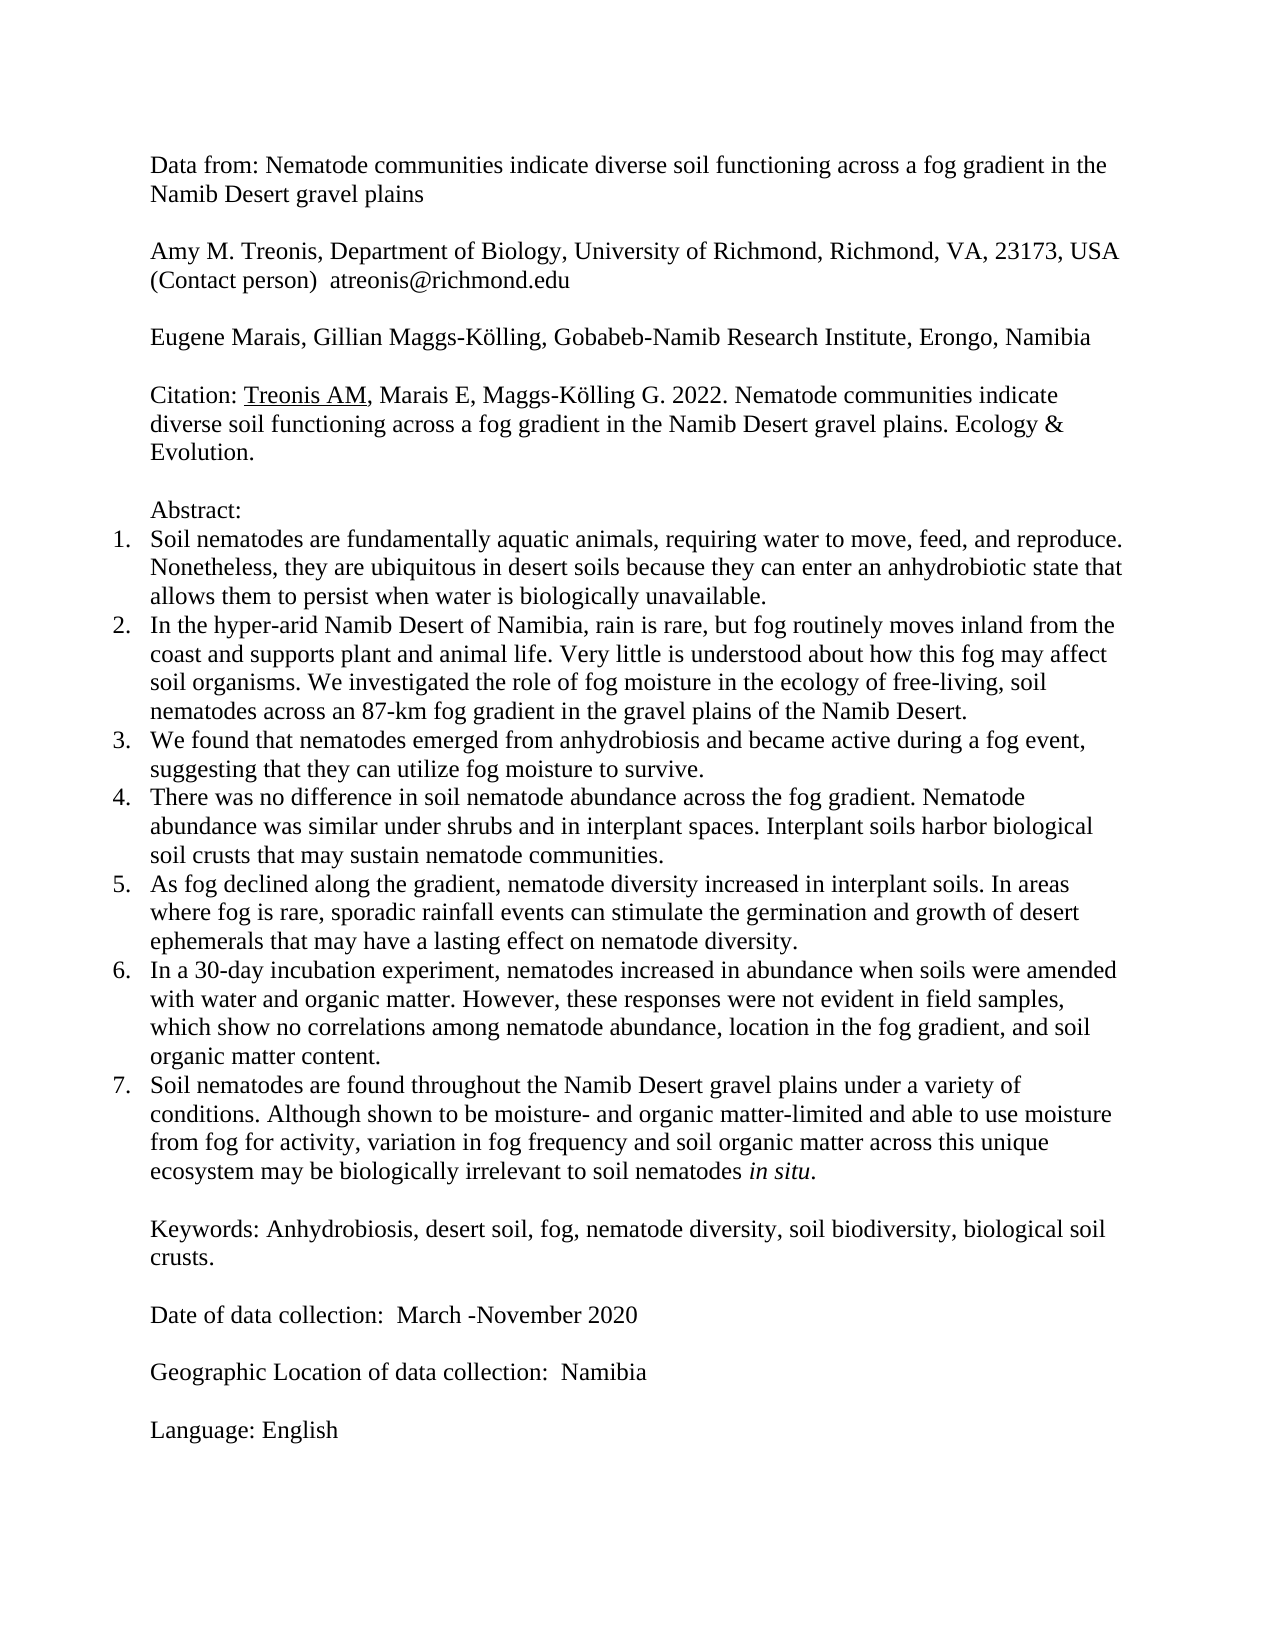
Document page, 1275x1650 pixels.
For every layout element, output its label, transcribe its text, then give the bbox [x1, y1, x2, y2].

list We found that nematodes emerged from anhydrobiosis and became active during a fog event, suggesting that they can utilize fog moisture to survive. [112, 725, 1125, 782]
text Geographic Location of data collection: Namibia [150, 1357, 1125, 1386]
list As fog declined along the gradient, nematode diversity increased in interplant soils. In areas where fog is rare, sporadic rainfall events can stimulate the germination and growth of desert ephemerals that may have a lasting effect on nematode diversity. [112, 869, 1125, 955]
text Abstract: [150, 495, 1125, 524]
text Amy M. Treonis, Department of Biology, University of Richmond, Richmond, VA, 23173, USA (Contact person) atreonis@richmond.edu [150, 236, 1125, 294]
text Citation: Treonis AM, Marais E, Maggs-Kölling G. 2022. Nematode communities indicate diverse soil functioning across a fog gradient in the Namib Desert gravel plains. Ecology & Evolution. [150, 380, 1125, 466]
list In a 30-day incubation experiment, nematodes increased in abundance when soils were amended with water and organic matter. However, these responses were not evident in field samples, which show no correlations among nematode abundance, location in the fog gradient, and soil organic matter content. [112, 955, 1125, 1070]
text Date of data collection: March -November 2020 [150, 1300, 1125, 1329]
list In the hyper-arid Namib Desert of Namibia, rain is rare, but fog routinely moves inland from the coast and supports plant and animal life. Very little is understood about how this fog may affect soil organisms. We investigated the role of fog moisture in the ecology of free-living, soil nematodes across an 87-km fog gradient in the gravel plains of the Namib Desert. [112, 610, 1125, 725]
list Soil nematodes are fundamentally aquatic animals, requiring water to move, feed, and reproduce. Nonetheless, they are ubiquitous in desert soils because they can enter an anhydrobiotic state that allows them to persist when water is biologically unavailable. [112, 524, 1125, 610]
text Language: English [150, 1415, 1125, 1444]
text Data from: Nematode communities indicate diverse soil functioning across a fog gradient in the Namib Desert gravel plains [150, 150, 1125, 207]
text Eugene Marais, Gillian Maggs-Kölling, Gobabeb-Namib Research Institute, Erongo, Namibia [150, 322, 1125, 351]
list There was no difference in soil nematode abundance across the fog gradient. Nematode abundance was similar under shrubs and in interplant spaces. Interplant soils harbor biological soil crusts that may sustain nematode communities. [112, 782, 1125, 869]
text Keywords: Anhydrobiosis, desert soil, fog, nematode diversity, soil biodiversity, biological soil crusts. [150, 1214, 1125, 1271]
list Soil nematodes are found throughout the Namib Desert gravel plains under a variety of conditions. Although shown to be moisture- and organic matter-limited and able to use moisture from fog for activity, variation in fog frequency and soil organic matter across this unique ecosystem may be biologically irrelevant to soil nematodes in situ. [112, 1070, 1125, 1185]
